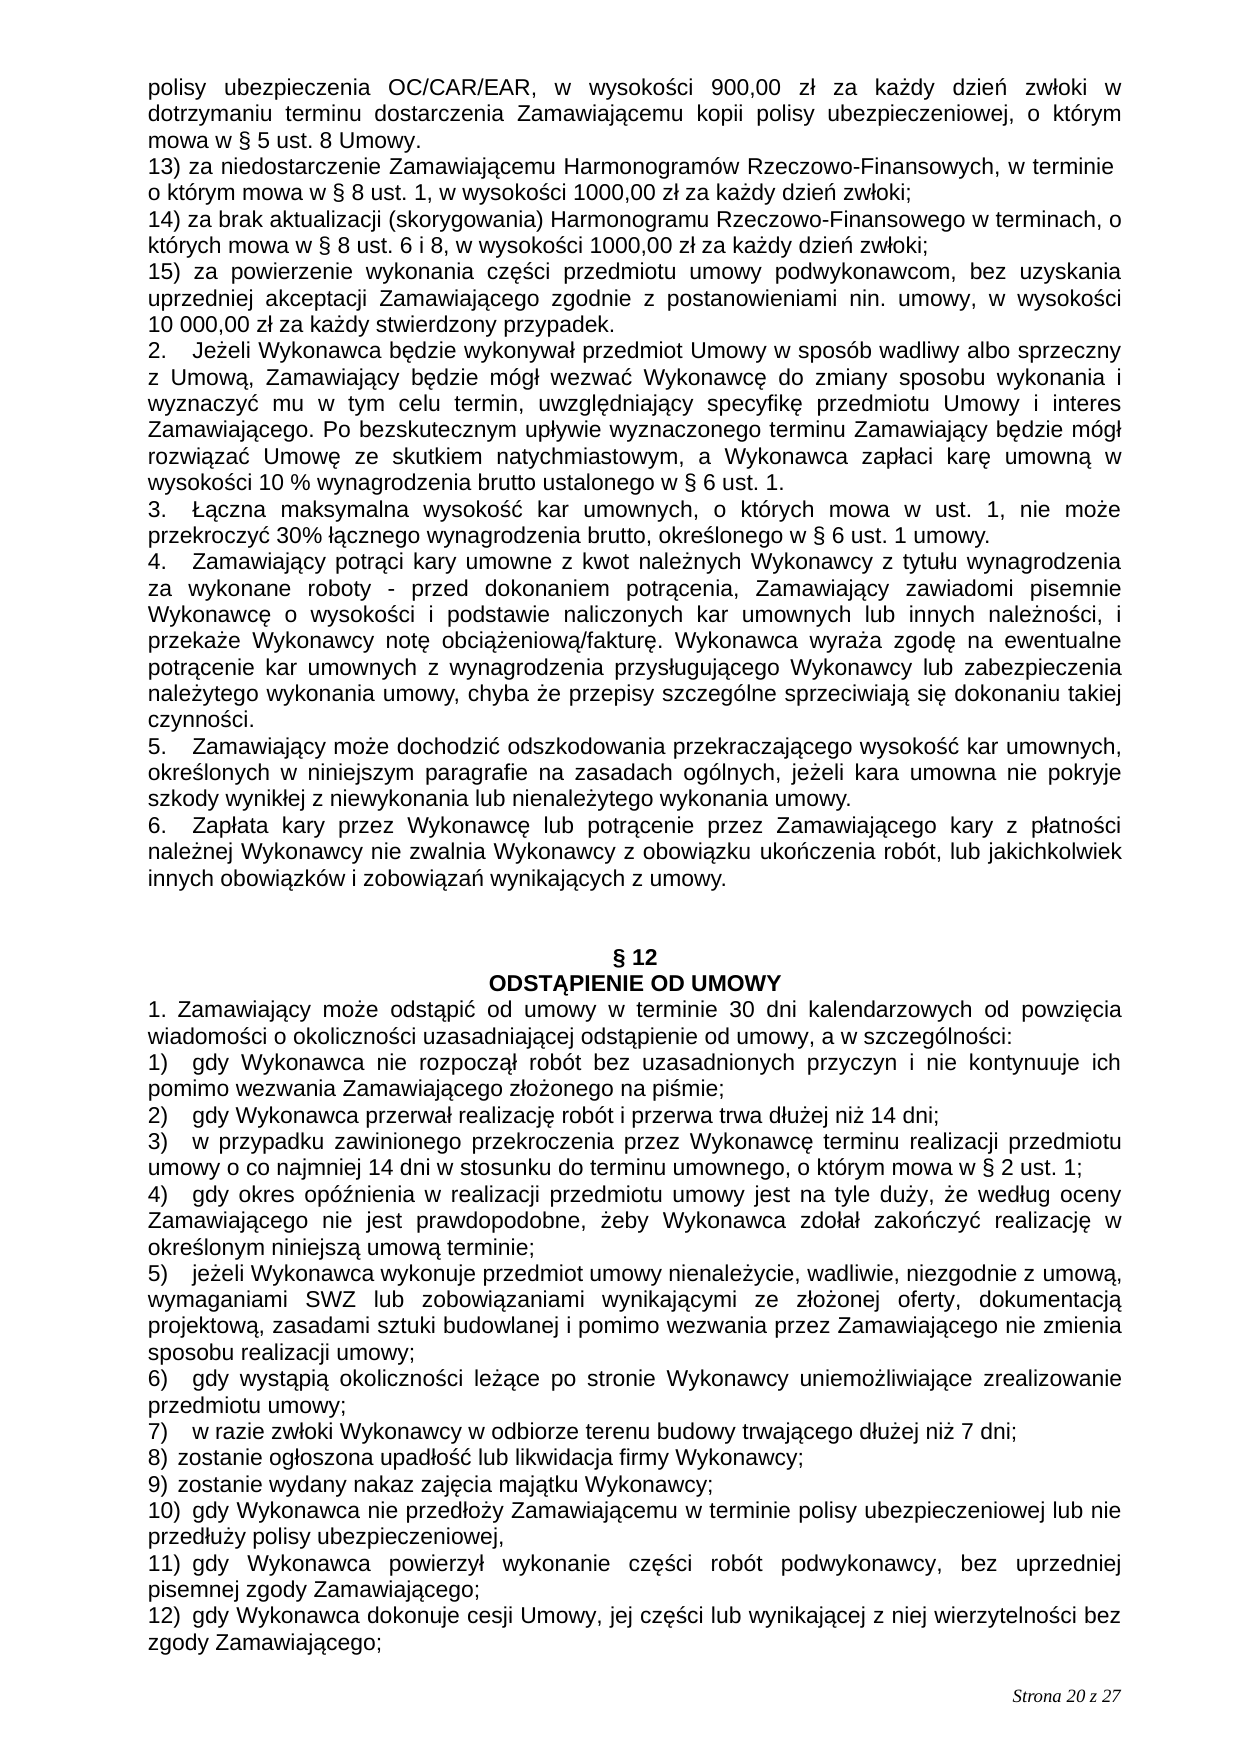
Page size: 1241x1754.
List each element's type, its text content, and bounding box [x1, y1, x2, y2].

text § 12 [148, 943, 1122, 970]
list w przypadku zawinionego przekroczenia przez Wykonawcę terminu realizacji przedmiotu umowy o co najmniej 14 dni w stosunku do terminu umownego, o którym mowa w § 2 ust. 1; [148, 1128, 1122, 1181]
list gdy okres opóźnienia w realizacji przedmiotu umowy jest na tyle duży, że według oceny Zamawiającego nie jest prawdopodobne, żeby Wykonawca zdołał zakończyć realizację w określonym niniejszą umową terminie; [148, 1181, 1122, 1260]
list gdy wystąpią okoliczności leżące po stronie Wykonawcy uniemożliwiające zrealizowanie przedmiotu umowy; [148, 1365, 1122, 1418]
list gdy Wykonawca przerwał realizację robót i przerwa trwa dłużej niż 14 dni; [148, 1102, 1122, 1128]
list 14) za brak aktualizacji (skorygowania) Harmonogramu Rzeczowo-Finansowego w terminach, o których mowa w § 8 ust. 6 i 8, w wysokości 1000,00 zł za każdy dzień zwłoki; [148, 206, 1122, 258]
text 6. Zapłata kary przez Wykonawcę lub potrącenie przez Zamawiającego kary z płatności należnej Wykonawcy nie zwalnia Wykonawcy z obowiązku ukończenia robót, lub jakichkolwiek innych obowiązków i zobowiązań wynikających z umowy. [148, 812, 1122, 891]
text ODSTĄPIENIE OD UMOWY [148, 970, 1122, 996]
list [148, 74, 1122, 153]
list gdy Wykonawca nie przedłoży Zamawiającemu w terminie polisy ubezpieczeniowej lub nie przedłuży polisy ubezpieczeniowej, [148, 1497, 1122, 1550]
list zostanie wydany nakaz zajęcia majątku Wykonawcy; [148, 1471, 1122, 1497]
text 3. Łączna maksymalna wysokość kar umownych, o których mowa w ust. 1, nie może przekroczyć 30% łącznego wynagrodzenia brutto, określonego w § 6 ust. 1 umowy. [148, 496, 1122, 548]
list gdy Wykonawca powierzył wykonanie części robót podwykonawcy, bez uprzedniej pisemnej zgody Zamawiającego; [148, 1550, 1122, 1602]
list Zamawiający może odstąpić od umowy w terminie 30 dni kalendarzowych od powzięcia wiadomości o okoliczności uzasadniającej odstąpienie od umowy, a w szczególności: [148, 996, 1122, 1049]
list zostanie ogłoszona upadłość lub likwidacja firmy Wykonawcy; [148, 1444, 1122, 1471]
list gdy Wykonawca dokonuje cesji Umowy, jej części lub wynikającej z niej wierzytelności bez zgody Zamawiającego; [148, 1602, 1122, 1655]
list w razie zwłoki Wykonawcy w odbiorze terenu budowy trwającego dłużej niż 7 dni; [148, 1418, 1122, 1444]
text 5. Zamawiający może dochodzić odszkodowania przekraczającego wysokość kar umownych, określonych w niniejszym paragrafie na zasadach ogólnych, jeżeli kara umowna nie pokryje szkody wynikłej z niewykonania lub nienależytego wykonania umowy. [148, 733, 1122, 812]
text 4. Zamawiający potrąci kary umowne z kwot należnych Wykonawcy z tytułu wynagrodzenia za wykonane roboty - przed dokonaniem potrącenia, Zamawiający zawiadomi pisemnie Wykonawcę o wysokości i podstawie naliczonych kar umownych lub innych należności, i przekaże Wykonawcy notę obciążeniową/fakturę. Wykonawca wyraża zgodę na ewentualne potrącenie kar umownych z wynagrodzenia przysługującego Wykonawcy lub zabezpieczenia należytego wykonania umowy, chyba że przepisy szczególne sprzeciwiają się dokonaniu takiej czynności. [148, 548, 1122, 733]
list 13) za niedostarczenie Zamawiającemu Harmonogramów Rzeczowo-Finansowych, w terminie o którym mowa w § 8 ust. 1, w wysokości 1000,00 zł za każdy dzień zwłoki; [148, 153, 1122, 206]
text 2. Jeżeli Wykonawca będzie wykonywał przedmiot Umowy w sposób wadliwy albo sprzeczny z Umową, Zamawiający będzie mógł wezwać Wykonawcę do zmiany sposobu wykonania i wyznaczyć mu w tym celu termin, uwzględniający specyfikę przedmiotu Umowy i interes Zamawiającego. Po bezskutecznym upływie wyznaczonego terminu Zamawiający będzie mógł rozwiązać Umowę ze skutkiem natychmiastowym, a Wykonawca zapłaci karę umowną w wysokości 10 % wynagrodzenia brutto ustalonego w § 6 ust. 1. [148, 337, 1122, 496]
list jeżeli Wykonawca wykonuje przedmiot umowy nienależycie, wadliwie, niezgodnie z umową, wymaganiami SWZ lub zobowiązaniami wynikającymi ze złożonej oferty, dokumentacją projektową, zasadami sztuki budowlanej i pomimo wezwania przez Zamawiającego nie zmienia sposobu realizacji umowy; [148, 1260, 1122, 1365]
list gdy Wykonawca nie rozpoczął robót bez uzasadnionych przyczyn i nie kontynuuje ich pomimo wezwania Zamawiającego złożonego na piśmie; [148, 1049, 1122, 1102]
list 15) za powierzenie wykonania części przedmiotu umowy podwykonawcom, bez uzyskania uprzedniej akceptacji Zamawiającego zgodnie z postanowieniami nin. umowy, w wysokości 10 000,00 zł za każdy stwierdzony przypadek. [148, 258, 1122, 337]
